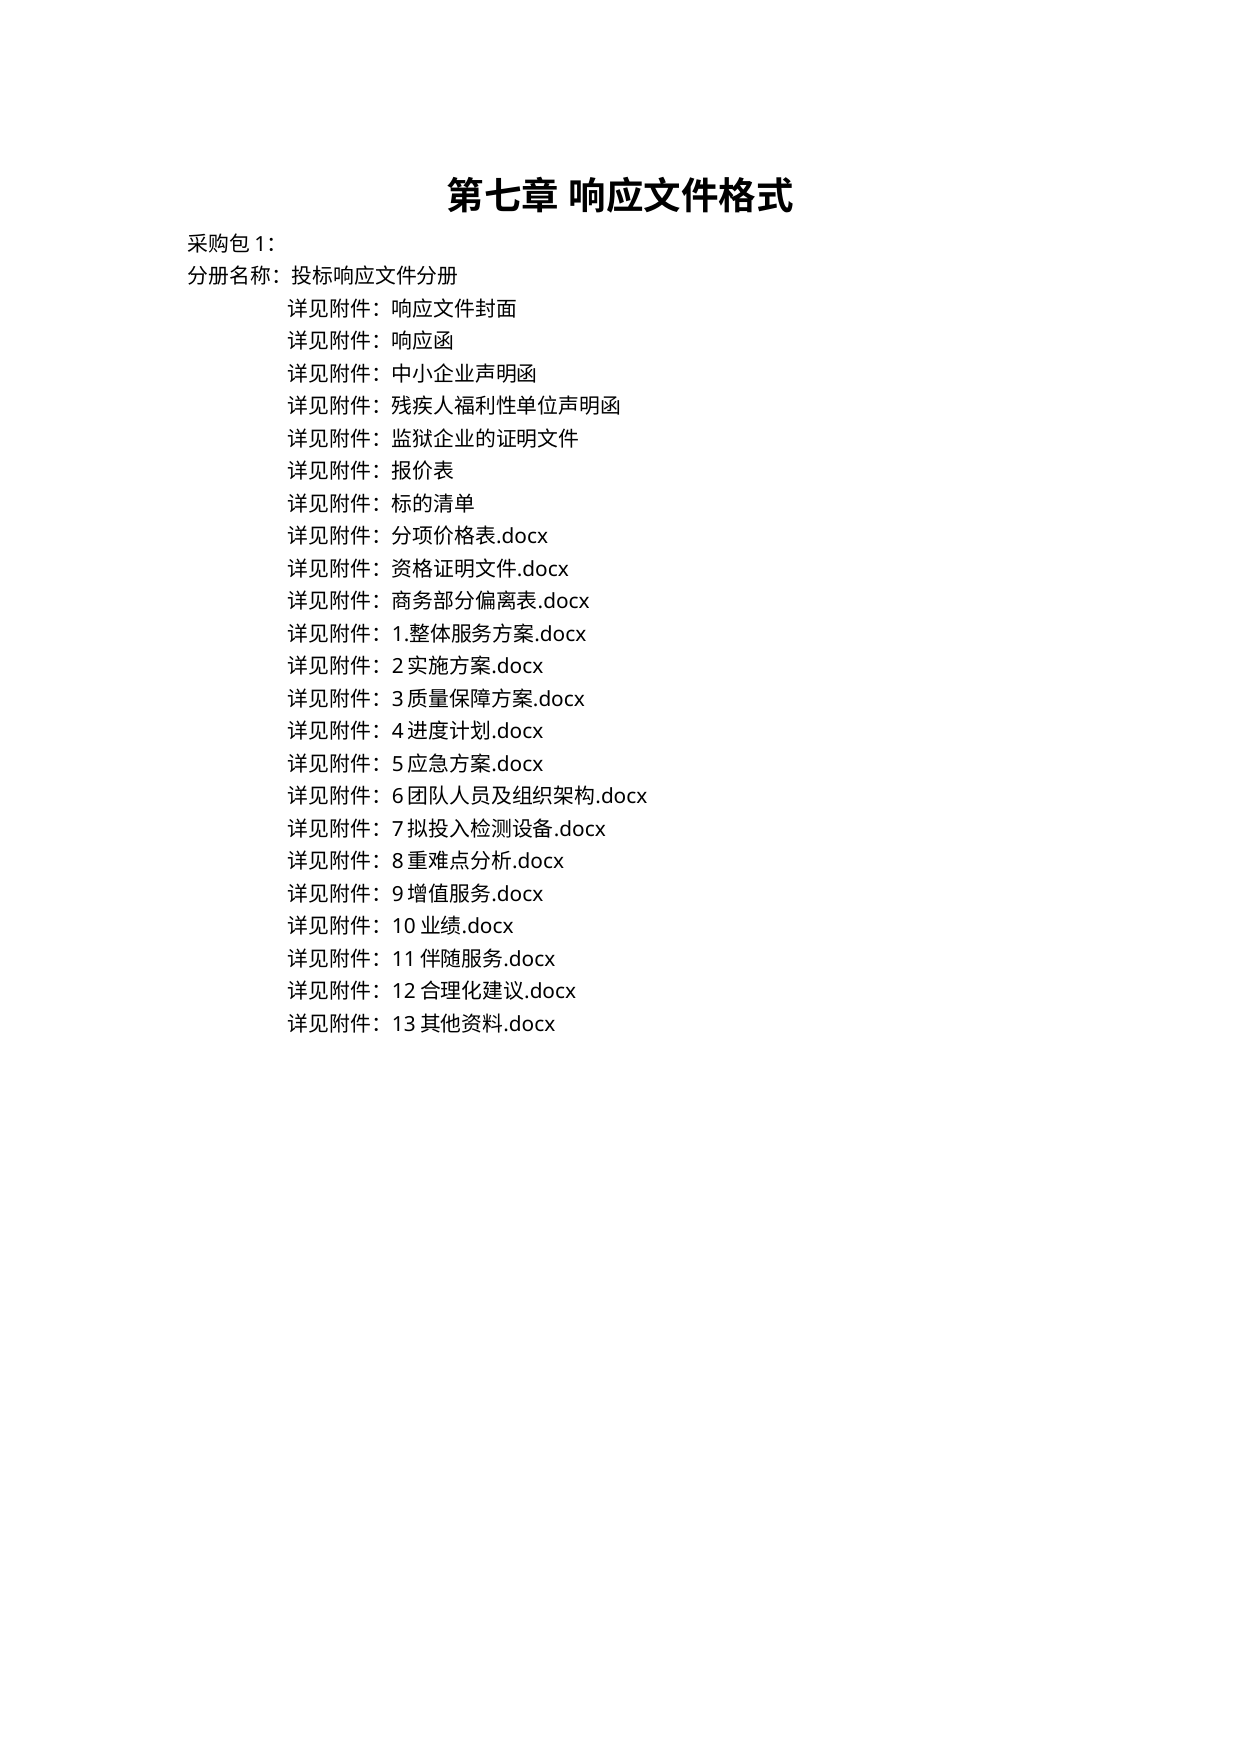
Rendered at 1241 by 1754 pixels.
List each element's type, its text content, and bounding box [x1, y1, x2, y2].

text 详见附件：监狱企业的证明文件 [187, 422, 1053, 454]
text 详见附件：标的清单 [187, 487, 1053, 519]
text 详见附件：12合理化建议.docx [187, 974, 1053, 1007]
text 第七章 响应文件格式 [187, 162, 1053, 227]
text 详见附件：8重难点分析.docx [187, 844, 1053, 877]
text 详见附件：分项价格表.docx [187, 519, 1053, 552]
text 详见附件：2实施方案.docx [187, 649, 1053, 682]
text 详见附件：响应文件封面 [187, 292, 1053, 324]
text 详见附件：6团队人员及组织架构.docx [187, 779, 1053, 812]
text 详见附件：7拟投入检测设备.docx [187, 812, 1053, 844]
text 详见附件：3质量保障方案.docx [187, 682, 1053, 714]
text 详见附件：1.整体服务方案.docx [187, 617, 1053, 649]
text 分册名称：投标响应文件分册 [187, 259, 1053, 292]
text 采购包1： [187, 227, 1053, 259]
text 详见附件：中小企业声明函 [187, 357, 1053, 389]
text 详见附件：商务部分偏离表.docx [187, 584, 1053, 617]
text 详见附件：9增值服务.docx [187, 877, 1053, 909]
text 详见附件：资格证明文件.docx [187, 552, 1053, 584]
text 详见附件：5应急方案.docx [187, 747, 1053, 779]
text 详见附件：残疾人福利性单位声明函 [187, 389, 1053, 422]
text 详见附件：11伴随服务.docx [187, 942, 1053, 974]
text 详见附件：报价表 [187, 454, 1053, 487]
text 详见附件：10业绩.docx [187, 909, 1053, 942]
text 详见附件：13其他资料.docx [187, 1007, 1053, 1039]
text 详见附件：4进度计划.docx [187, 714, 1053, 747]
text 详见附件：响应函 [187, 324, 1053, 357]
